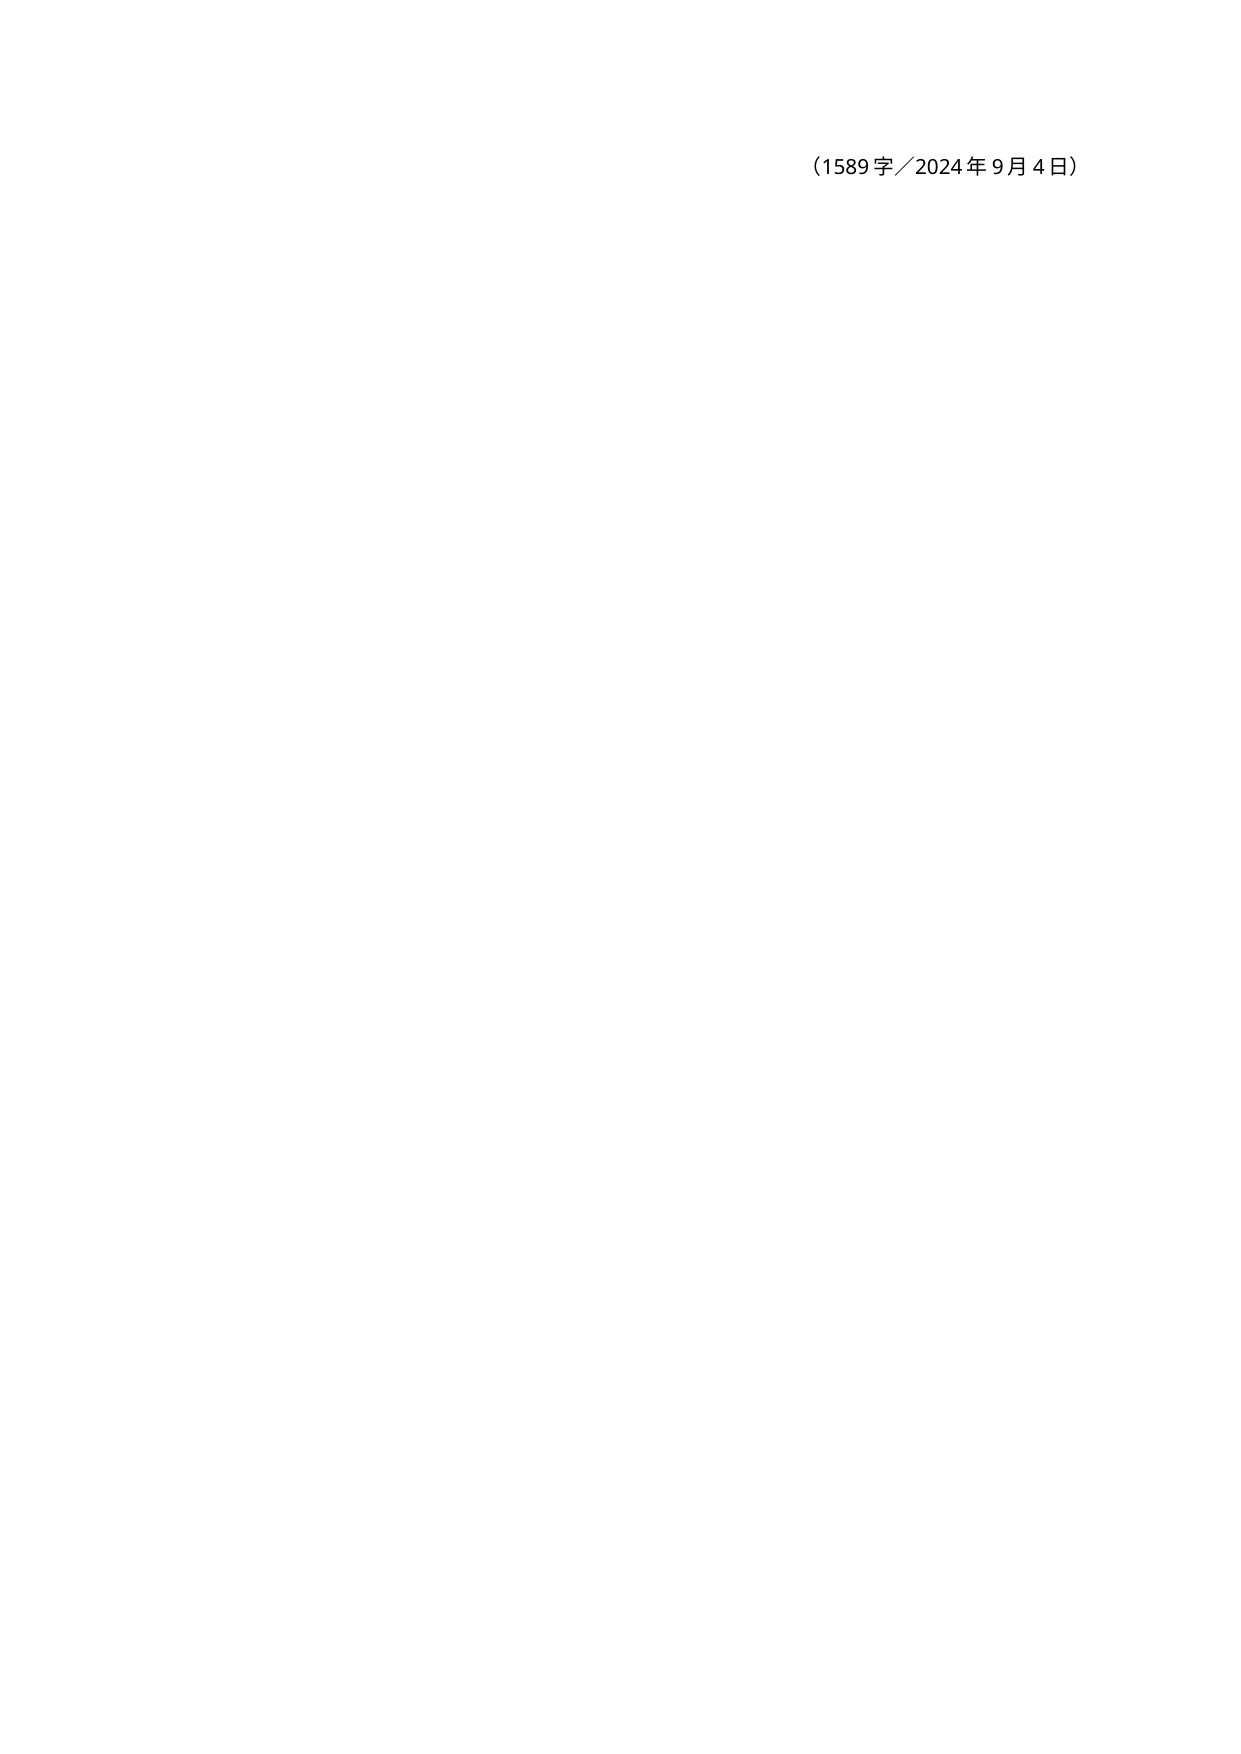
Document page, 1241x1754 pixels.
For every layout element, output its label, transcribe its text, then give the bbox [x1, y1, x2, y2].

text （1589字／2024年9月4日） [150, 150, 1090, 180]
